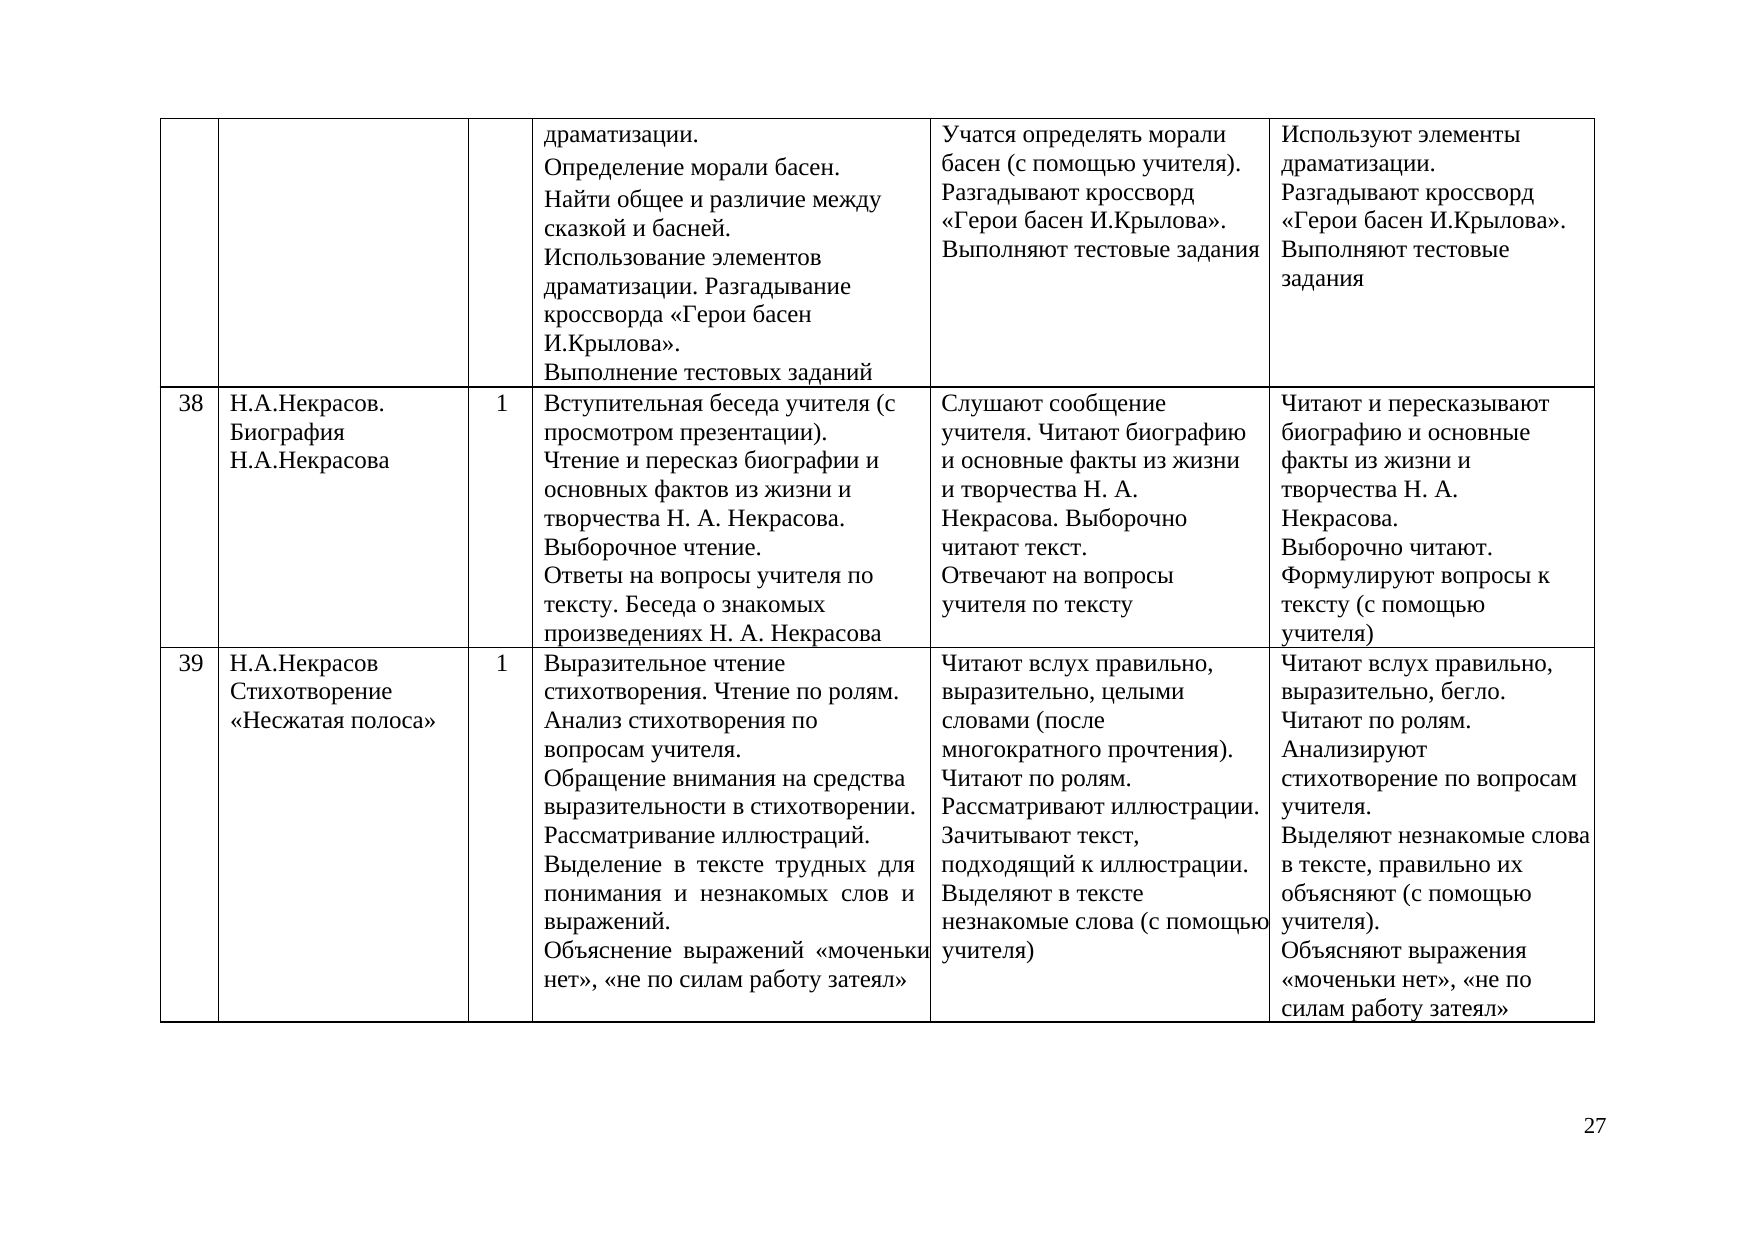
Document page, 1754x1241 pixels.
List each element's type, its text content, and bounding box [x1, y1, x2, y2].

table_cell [533, 119, 930, 386]
table_header 38 [161, 388, 218, 647]
table_cell 39 [161, 648, 218, 1021]
table_cell Выразительное чтение стихотворения. Чтение по ролям. Анализ стихотворения по вопросам учителя. Обращение внимания на средства выразительности в стихотворении. Рассматривание иллюстраций. Выделение в тексте трудных для понимания и незнакомых слов и выражений. Объяснение выражений «моченьки нет», «не по силам работу затеял» [533, 648, 930, 1021]
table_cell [1270, 119, 1594, 386]
table_header 1 [469, 388, 532, 647]
table_cell 37 [161, 119, 218, 386]
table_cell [219, 119, 468, 386]
table_cell 1 [469, 119, 532, 386]
table_cell Читают вслух правильно, выразительно, бегло. Читают по ролям. Анализируют стихотворение по вопросам учителя. Выделяют незнакомые слова в тексте, правильно их объясняют (с помощью учителя). Объясняют выражения «моченьки нет», «не по силам работу затеял» [1270, 648, 1594, 1021]
table_header Н.А.Некрасов. Биография Н.А.Некрасова [219, 388, 468, 647]
table_cell Читают вслух правильно, выразительно, целыми словами (после многократного прочтения). Читают по ролям. Рассматривают иллюстрации. Зачитывают текст, подходящий к иллюстрации. Выделяют в тексте незнакомые слова (с помощью учителя) [931, 648, 1269, 1021]
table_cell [931, 119, 1269, 386]
table_header Слушают сообщение учителя. Читают биографию и основные факты из жизни и творчества Н. А. Некрасова. Выборочно читают текст. Отвечают на вопросы учителя по тексту [931, 388, 1269, 647]
table_header Читают и пересказывают биографию и основные факты из жизни и творчества Н. А. Некрасова. Выборочно читают. Формулируют вопросы к тексту (с помощью учителя) [1270, 388, 1594, 647]
table_cell Н.А.Некрасов Стихотворение «Несжатая полоса» [219, 648, 468, 1021]
table_cell 1 [469, 648, 532, 1021]
table_header Вступительная беседа учителя (с просмотром презентации). Чтение и пересказ биографии и основных фактов из жизни и творчества Н. А. Некрасова. Выборочное чтение. Ответы на вопросы учителя по тексту. Беседа о знакомых произведениях Н. А. Некрасова [533, 388, 930, 647]
